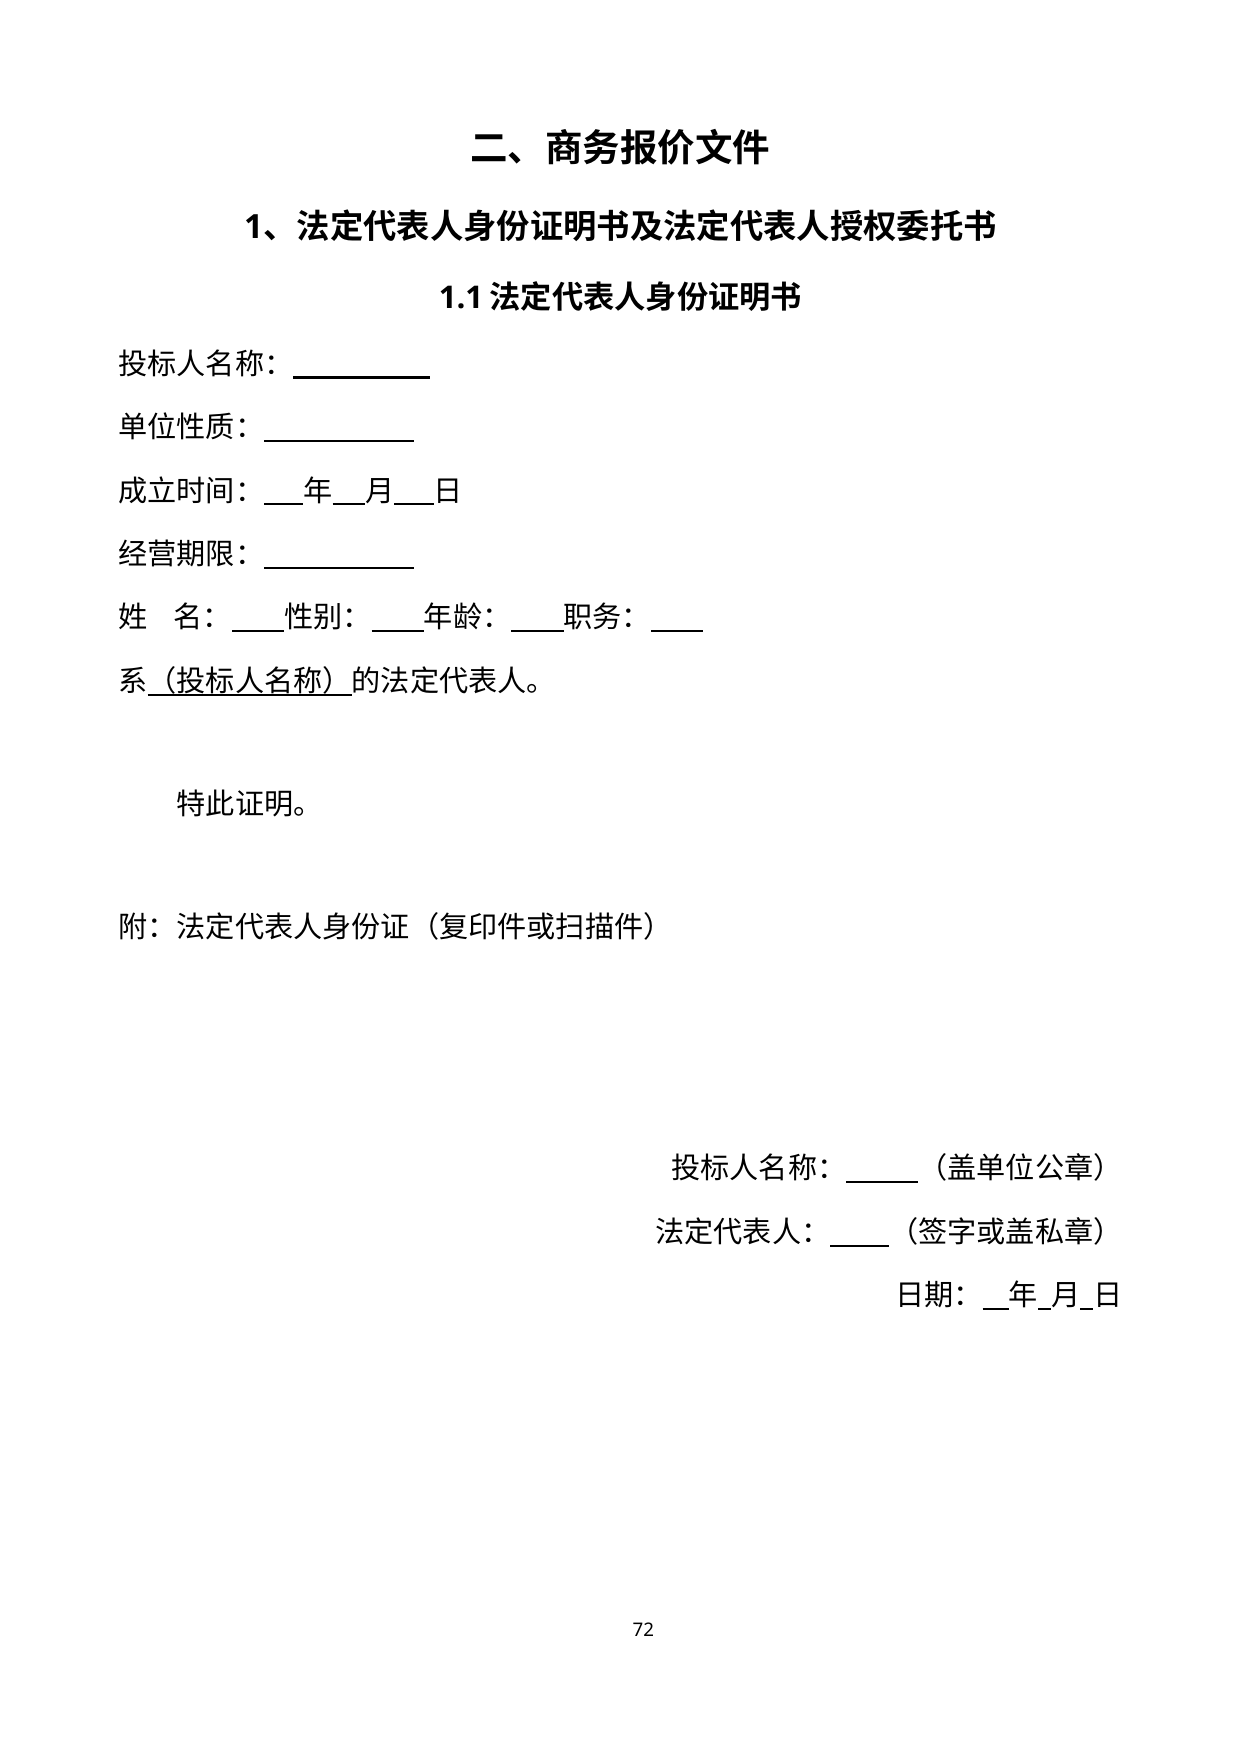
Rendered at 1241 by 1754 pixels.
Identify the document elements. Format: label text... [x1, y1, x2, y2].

text 法定代表人： （签字或盖私章） [118, 1208, 1122, 1251]
text 单位性质： [118, 404, 1122, 446]
text 姓 名： 性别： 年龄： 职务： [118, 594, 1122, 636]
text 系（投标人名称）的法定代表人。 [118, 657, 1122, 700]
text 成立时间： 年 月 日 [118, 467, 1122, 509]
text 特此证明。 [118, 780, 1122, 823]
text 投标人名称： （盖单位公章） [118, 1145, 1122, 1187]
text 经营期限： [118, 531, 1122, 573]
subtitle 1、法定代表人身份证明书及法定代表人授权委托书 [118, 199, 1122, 248]
text 日期： 年 月 日 [118, 1272, 1122, 1314]
text 投标人名称： [118, 340, 1122, 382]
text 附：法定代表人身份证（复印件或扫描件） [118, 903, 1122, 946]
subtitle 二、商务报价文件 [118, 118, 1122, 172]
subtitle 1.1法定代表人身份证明书 [118, 272, 1122, 317]
